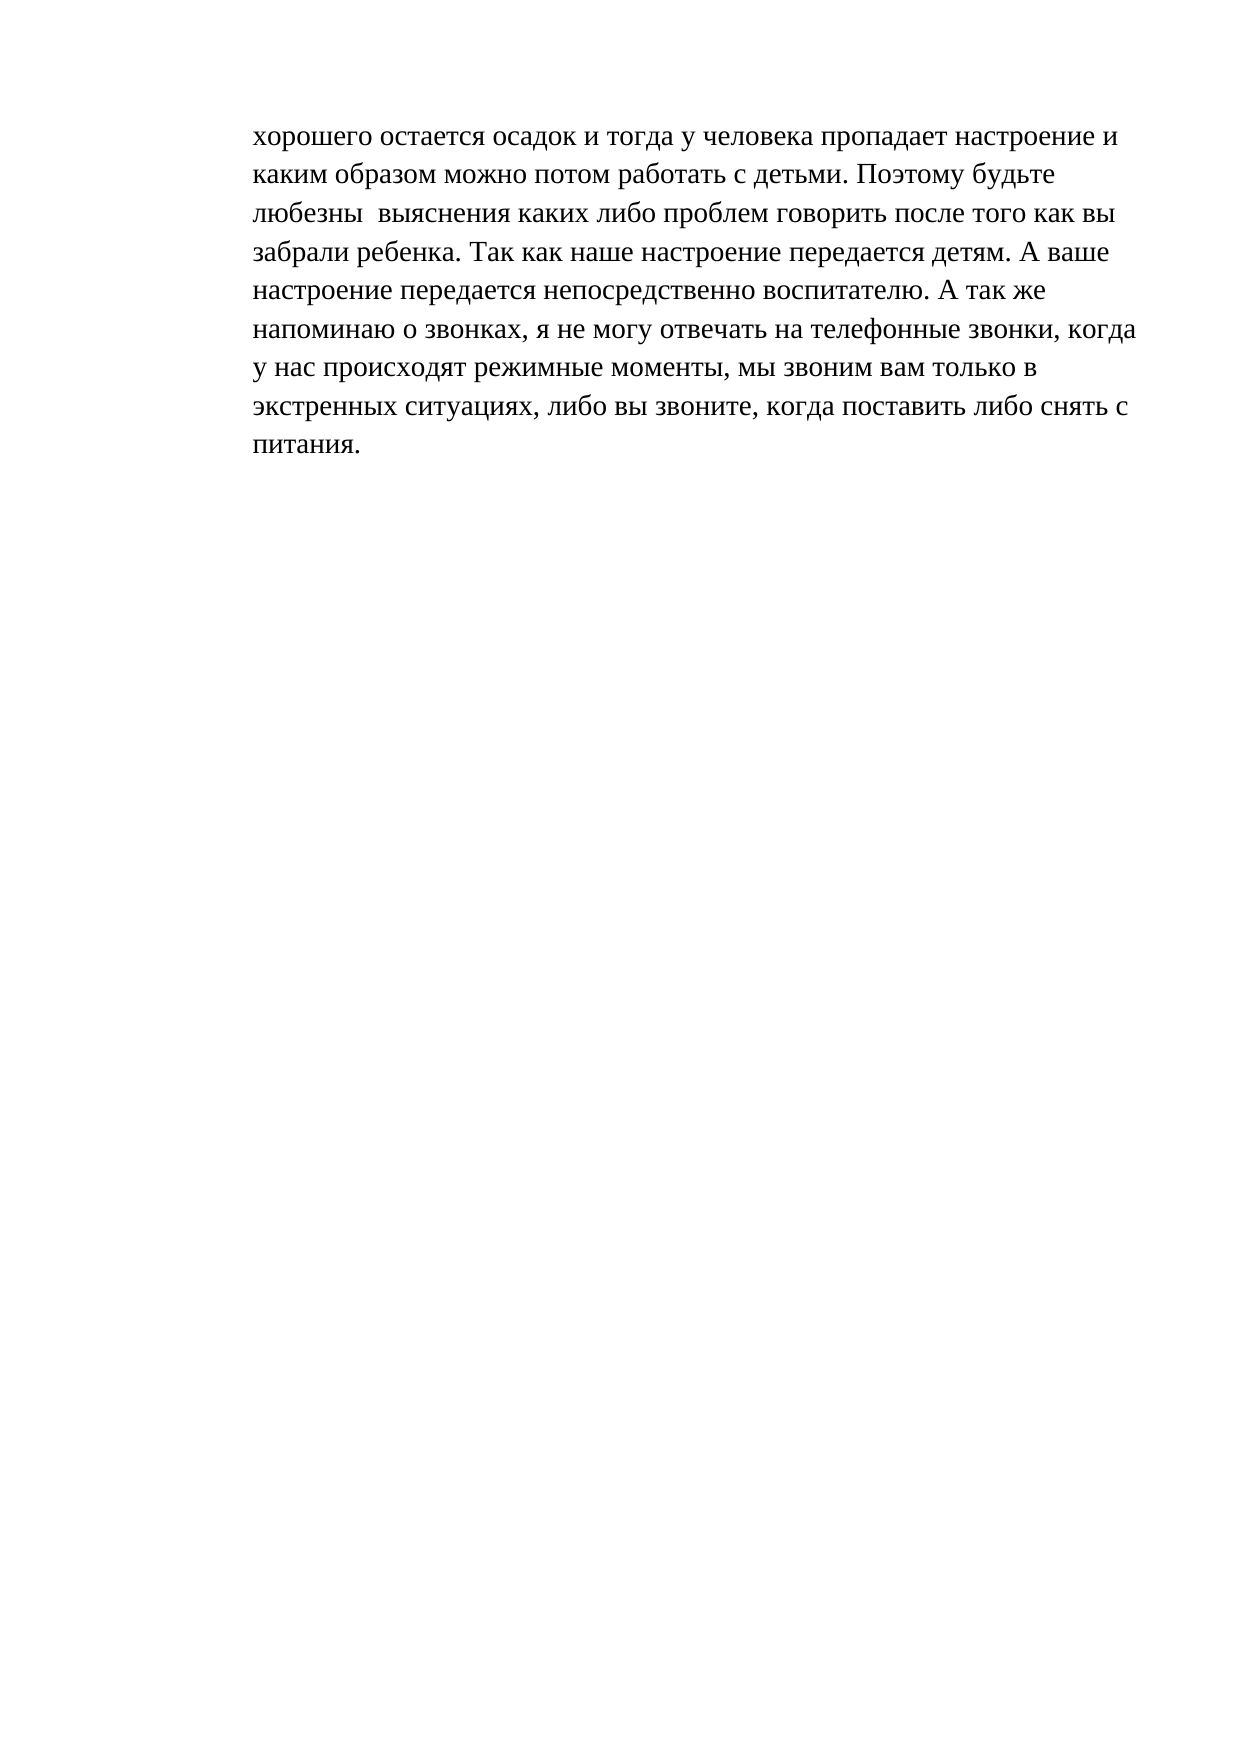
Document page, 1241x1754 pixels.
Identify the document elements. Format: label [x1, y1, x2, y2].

list [215, 118, 1152, 460]
